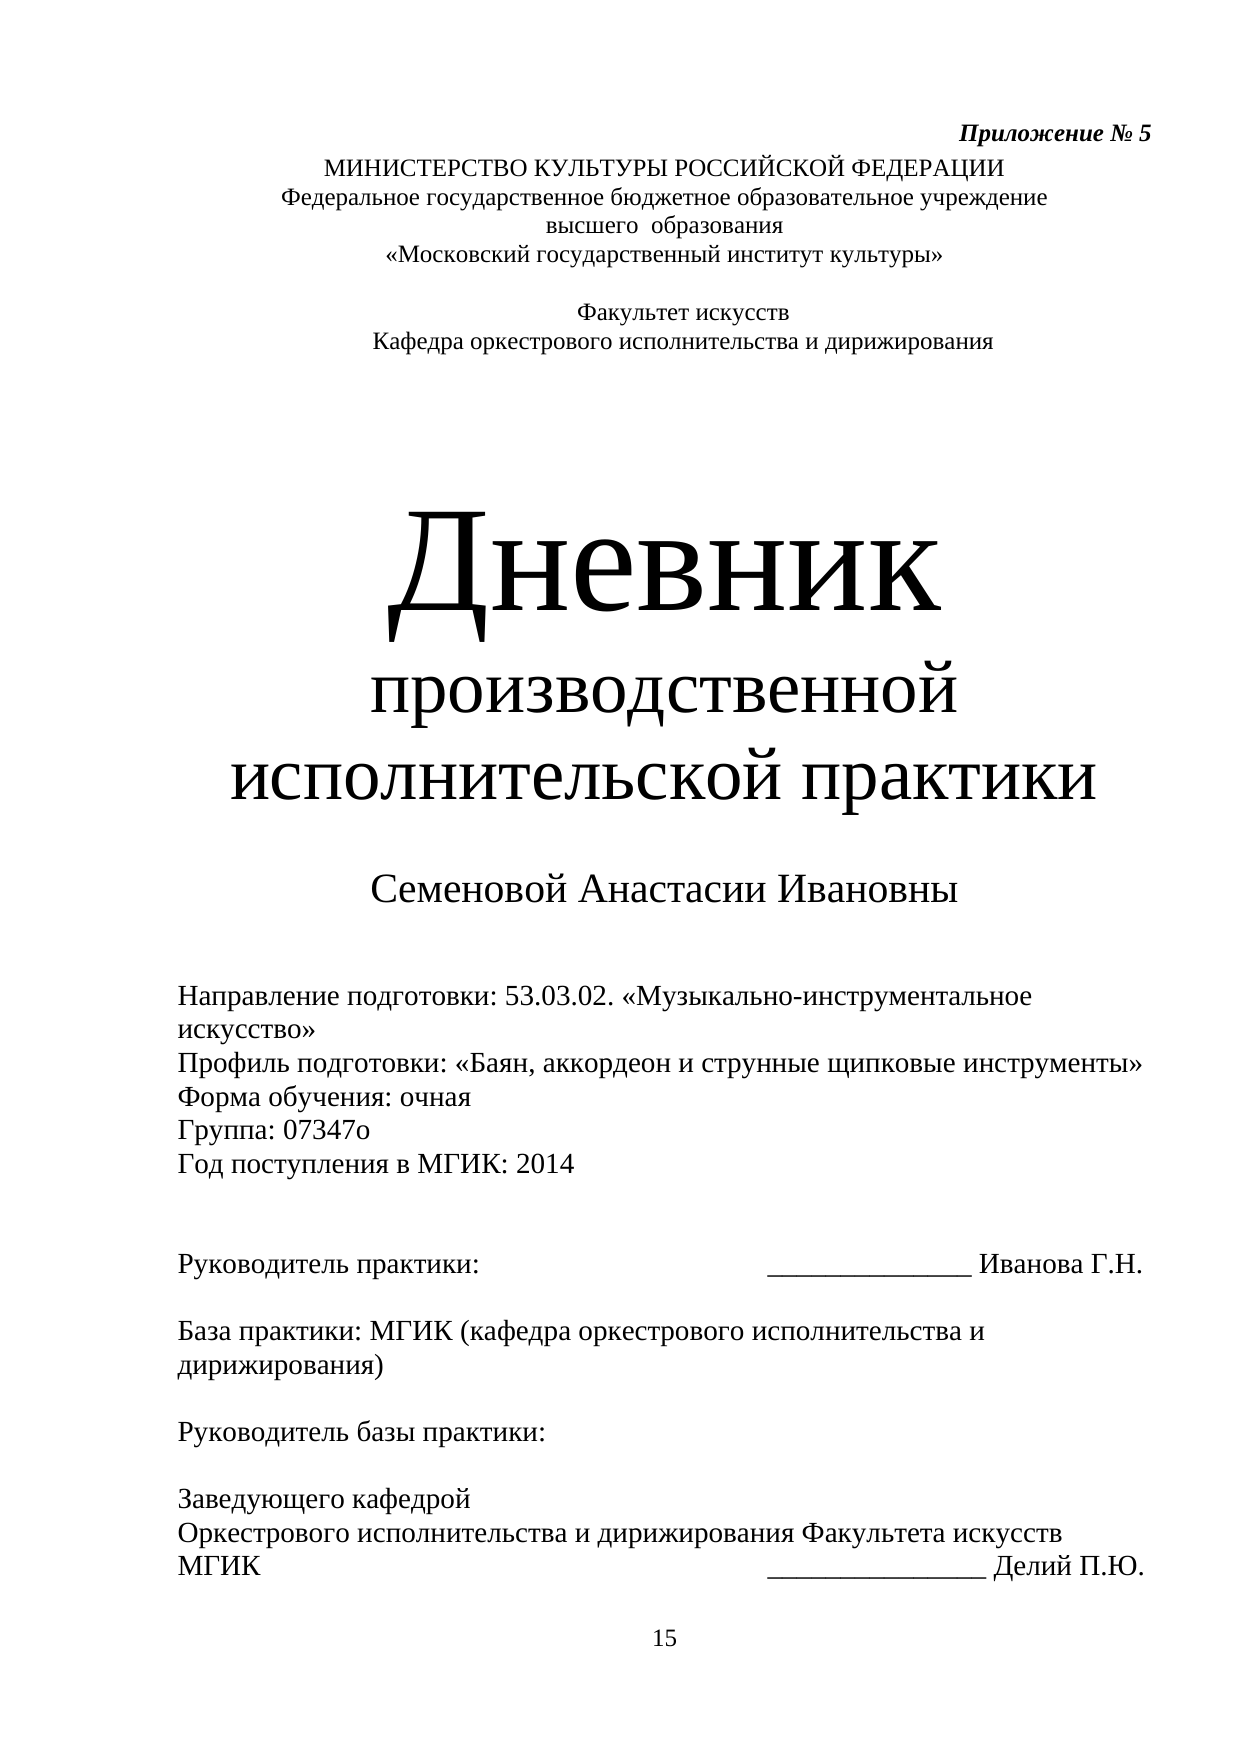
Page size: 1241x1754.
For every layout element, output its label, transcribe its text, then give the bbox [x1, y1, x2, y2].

text База практики: МГИК (кафедра оркестрового исполнительства и дирижирования) [177, 1313, 1152, 1381]
text Направление подготовки: 53.03.02. «Музыкально-инструментальное искусство» [177, 978, 1152, 1045]
text МИНИСТЕРСТВО КУЛЬТУРЫ РОССИЙСКОЙ ФЕДЕРАЦИИ [177, 153, 1152, 182]
text Руководитель базы практики: [177, 1414, 1152, 1448]
text Профиль подготовки: «Баян, аккордеон и струнные щипковые инструменты» [177, 1045, 1152, 1079]
text Федеральное государственное бюджетное образовательное учреждение [177, 182, 1152, 211]
text «Московский государственный институт культуры» [177, 239, 1152, 268]
text производственной [177, 643, 1152, 729]
text Заведующего кафедрой Оркестрового исполнительства и дирижирования Факультета искусств МГИК _______________ Делий П.Ю. [177, 1481, 1152, 1582]
list Факультет искусств Кафедра оркестрового исполнительства и дирижирования [215, 297, 1152, 355]
text исполнительской практики [177, 729, 1152, 815]
subtitle Приложение № 5 [177, 118, 1152, 147]
text Руководитель практики: ______________ Иванова Г.Н. [177, 1246, 1152, 1280]
text Год поступления в МГИК: 2014 [177, 1146, 1152, 1179]
text Группа: 07347о [177, 1112, 1152, 1146]
text высшего образования [177, 211, 1152, 239]
text Семеновой Анастасии Ивановны [177, 863, 1152, 911]
text Дневник [177, 470, 1152, 643]
text Форма обучения: очная [177, 1079, 1152, 1112]
